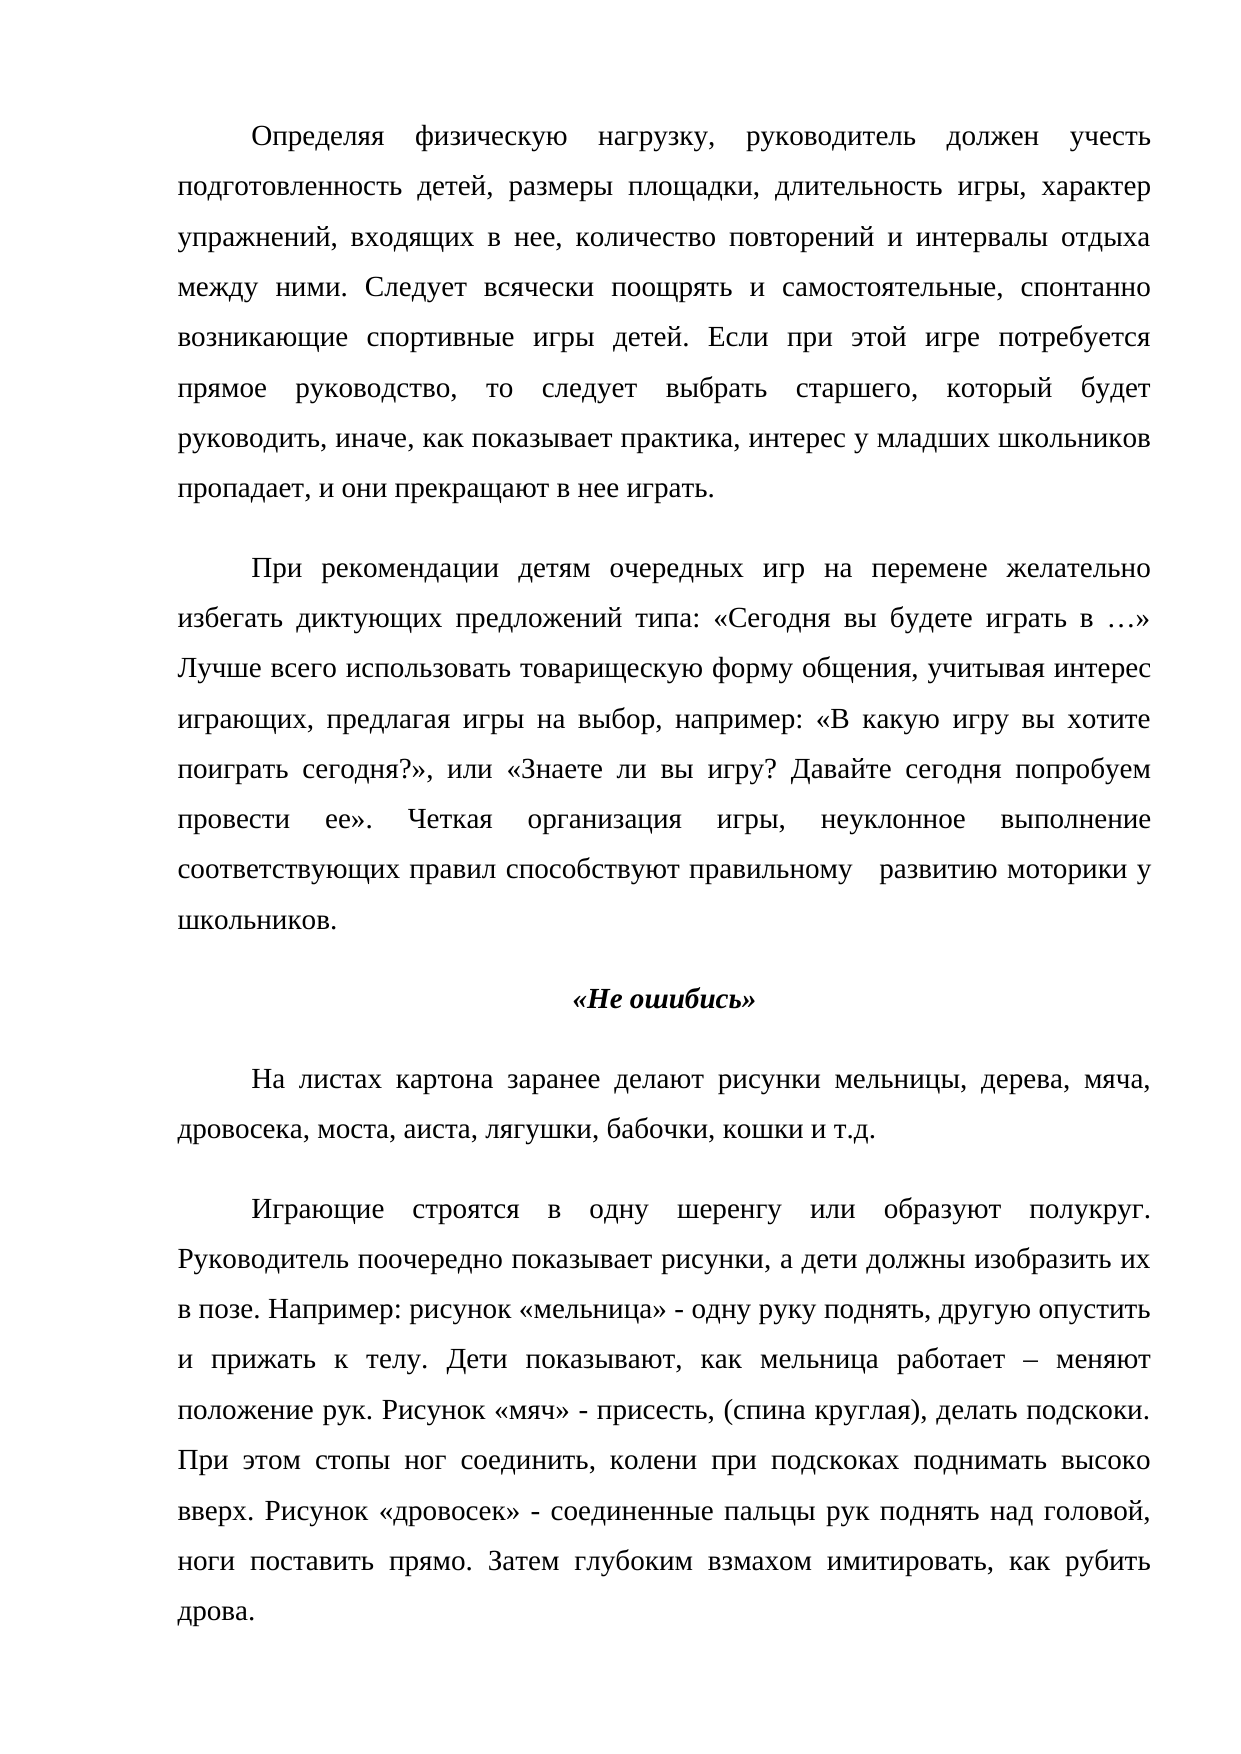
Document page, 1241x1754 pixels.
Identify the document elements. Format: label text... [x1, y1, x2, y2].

text На листах картона заранее делают рисунки мельницы, дерева, мяча, дровосека, моста, аиста, лягушки, бабочки, кошки и т.д. [177, 1061, 1152, 1145]
text При рекомендации детям очередных игр на перемене желательно избегать диктующих предложений типа: «Сегодня вы будете играть в …» Лучше всего использовать товарищескую форму общения, учитывая интерес играющих, предлагая игры на выбор, например: «В какую игру вы хотите поиграть сегодня?», или «Знаете ли вы игру? Давайте сегодня попробуем провести ее». Четкая организация игры, неуклонное выполнение соответствующих правил способствуют правильному развитию моторики у школьников. [177, 550, 1152, 936]
text Определяя физическую нагрузку, руководитель должен учесть подготовленность детей, размеры площадки, длительность игры, характер упражнений, входящих в нее, количество повторений и интервалы отдыха между ними. Следует всячески поощрять и самостоятельные, спонтанно возникающие спортивные игры детей. Если при этой игре потребуется прямое руководство, то следует выбрать старшего, который будет руководить, иначе, как показывает практика, интерес у младших школьников пропадает, и они прекращают в нее играть. [177, 118, 1152, 504]
text «Не ошибись» [177, 981, 1152, 1015]
text Играющие строятся в одну шеренгу или образуют полукруг. Руководитель поочередно показывает рисунки, а дети должны изобразить их в позе. Например: рисунок «мельница» - одну руку поднять, другую опустить и прижать к телу. Дети показывают, как мельница работает – меняют положение рук. Рисунок «мяч» - присесть, (спина круглая), делать подскоки. При этом стопы ног соединить, колени при подскоках поднимать высоко вверх. Рисунок «дровосек» - соединенные пальцы рук поднять над головой, ноги поставить прямо. Затем глубоким взмахом имитировать, как рубить дрова. [177, 1191, 1152, 1627]
